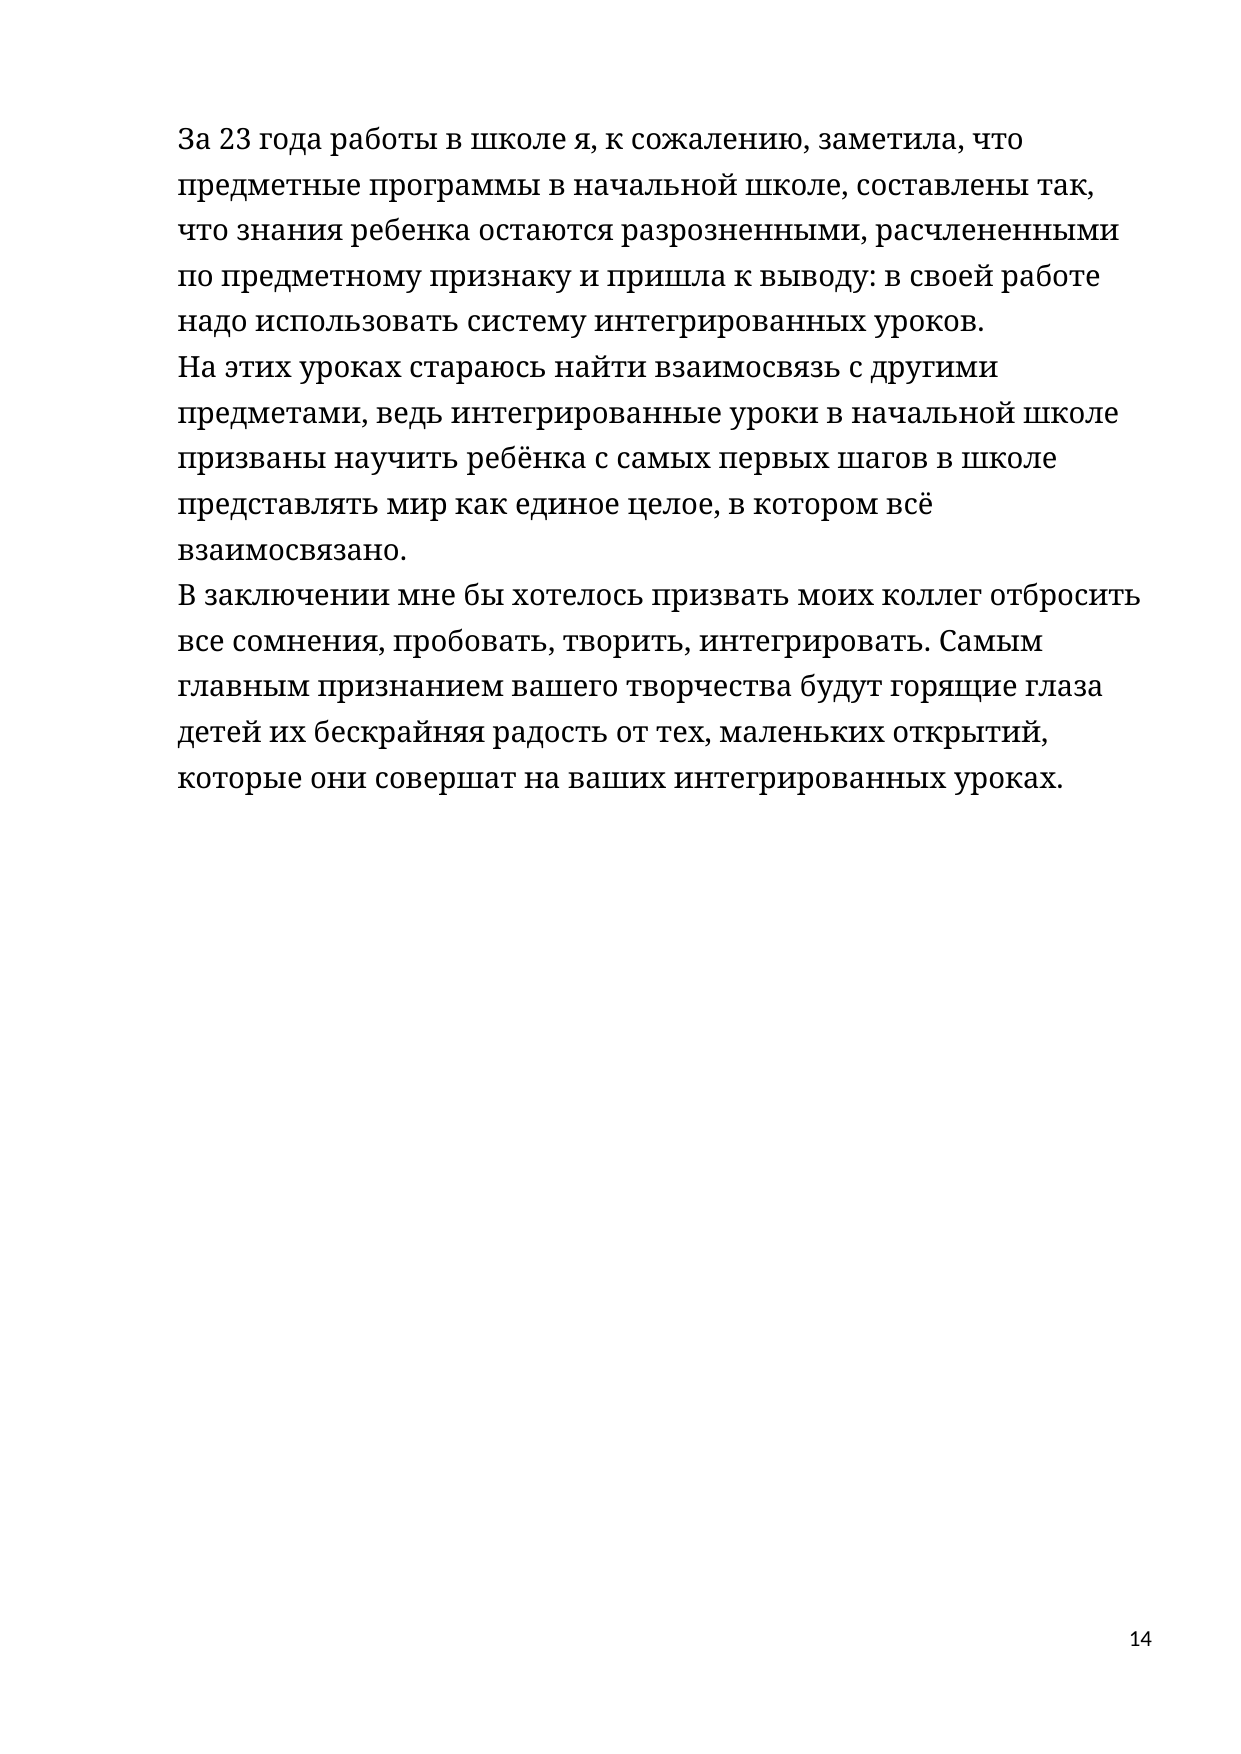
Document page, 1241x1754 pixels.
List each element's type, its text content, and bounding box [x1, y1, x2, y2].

text За 23 года работы в школе я, к сожалению, заметила, что предметные программы в начальной школе, составлены так, что знания ребенка остаются разрозненными, расчлененными по предметному признаку и пришла к выводу: в своей работе надо использовать систему интегрированных уроков. [177, 118, 1152, 340]
text В заключении мне бы хотелось призвать моих коллег отбросить все сомнения, пробовать, творить, интегрировать. Самым главным признанием вашего творчества будут горящие глаза детей их бескрайняя радость от тех, маленьких открытий, которые они совершат на ваших интегрированных уроках. [177, 574, 1152, 797]
text На этих уроках стараюсь найти взаимосвязь с другими предметами, ведь интегрированные уроки в начальной школе призваны научить ребёнка с самых первых шагов в школе представлять мир как единое целое, в котором всё взаимосвязано. [177, 346, 1152, 568]
